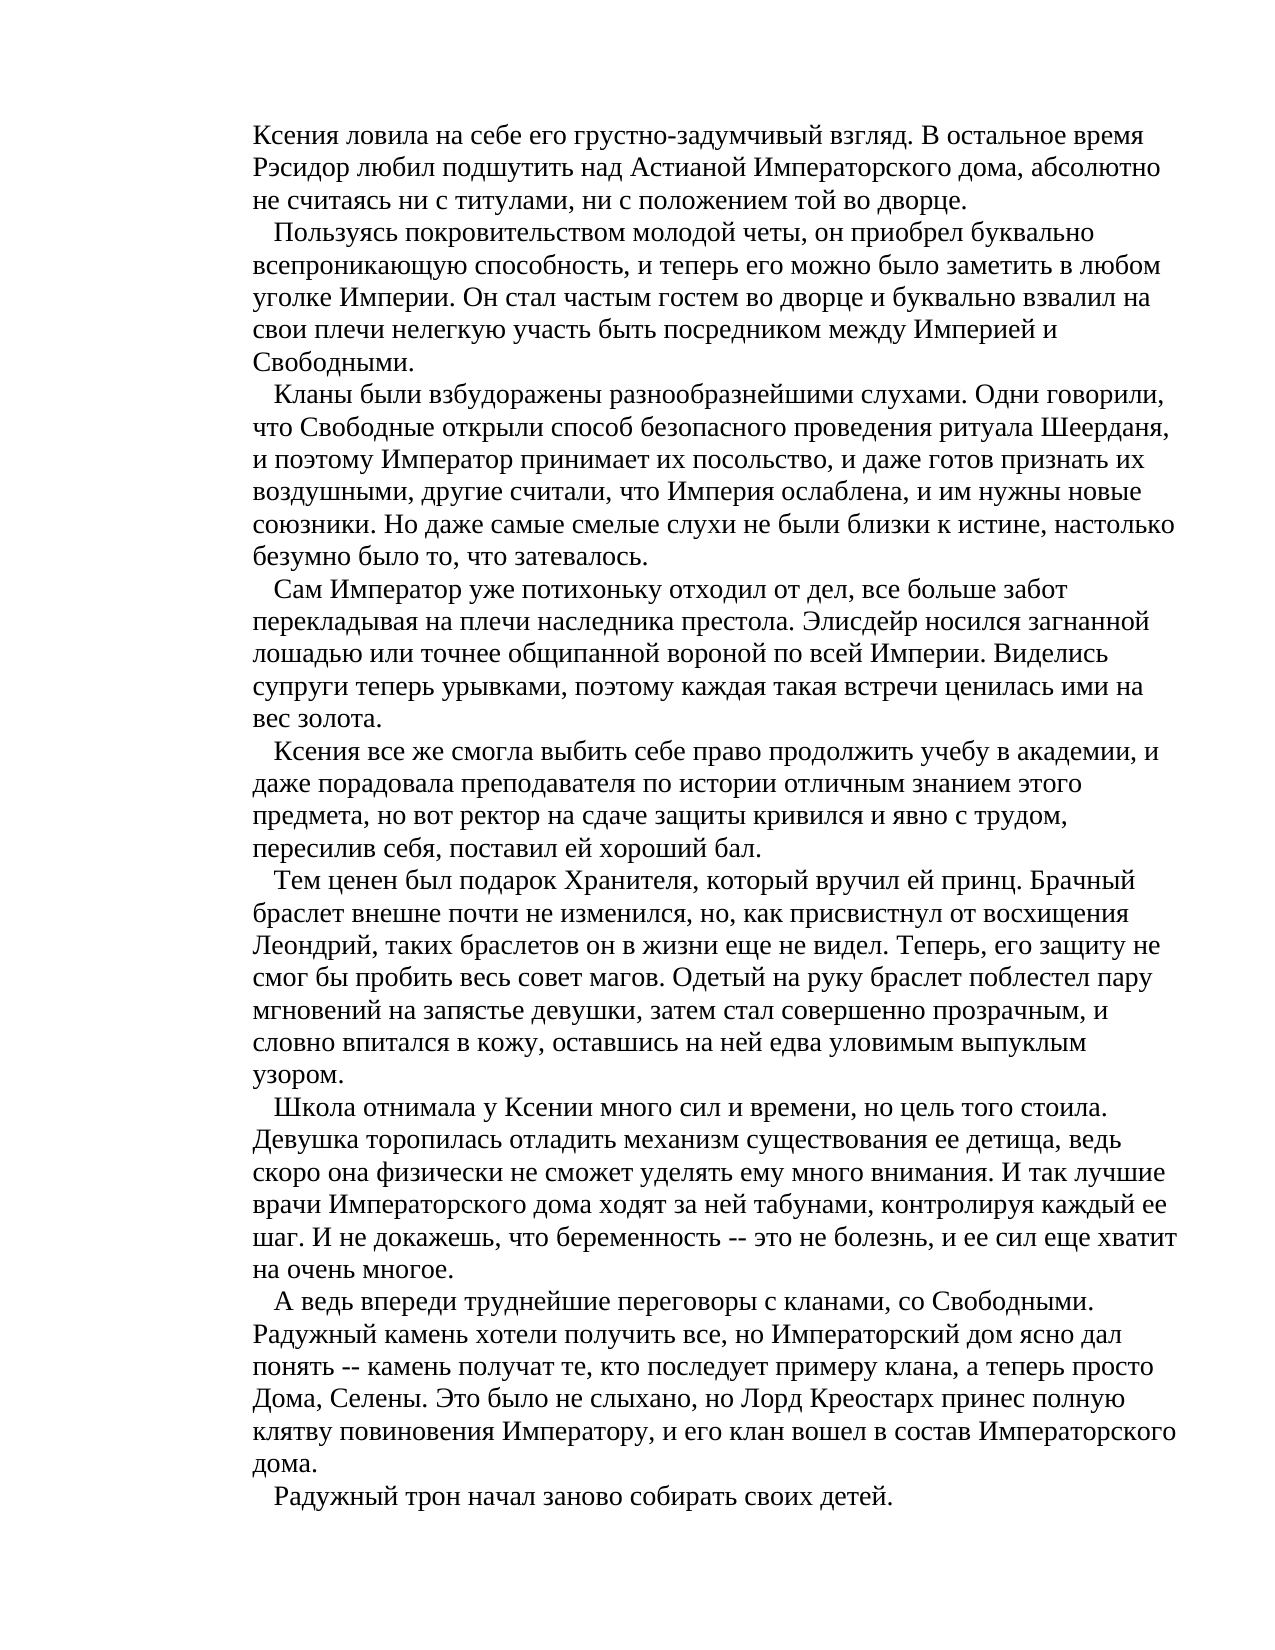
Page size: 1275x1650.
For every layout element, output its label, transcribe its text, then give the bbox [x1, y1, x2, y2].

text Школа отнимала у Ксении много сил и времени, но цель того стоила. Девушка торопилась отладить механизм существования ее детища, ведь скоро она физически не сможет уделять ему много внимания. И так лучшие врачи Императорского дома ходят за ней табунами, контролируя каждый ее шаг. И не докажешь, что беременность -- это не болезнь, и ее сил еще хватит на очень многое. [252, 1090, 1186, 1284]
text Кланы были взбудоражены разнообразнейшими слухами. Одни говорили, что Свободные открыли способ безопасного проведения ритуала Шеерданя, и поэтому Император принимает их посольство, и даже готов признать их воздушными, другие считали, что Империя ослаблена, и им нужны новые союзники. Но даже самые смелые слухи не были близки к истине, настолько безумно было то, что затевалось. [252, 377, 1186, 572]
text А ведь впереди труднейшие переговоры с кланами, со Свободными. Радужный камень хотели получить все, но Императорский дом ясно дал понять -- камень получат те, кто последует примеру клана, а теперь просто Дома, Селены. Это было не слыхано, но Лорд Креостарх принес полную клятву повиновения Императору, и его клан вошел в состав Императорского дома. [252, 1284, 1186, 1479]
text Тем ценен был подарок Хранителя, который вручил ей принц. Брачный браслет внешне почти не изменился, но, как присвистнул от восхищения Леондрий, таких браслетов он в жизни еще не видел. Теперь, его защиту не смог бы пробить весь совет магов. Одетый на руку браслет поблестел пару мгновений на запястье девушки, затем стал совершенно прозрачным, и словно впитался в кожу, оставшись на ней едва уловимым выпуклым узором. [252, 863, 1186, 1090]
text Ксения все же смогла выбить себе право продолжить учебу в академии, и даже порадовала преподавателя по истории отличным знанием этого предмета, но вот ректор на сдаче защиты кривился и явно с трудом, пересилив себя, поставил ей хороший бал. [252, 734, 1186, 863]
text Сам Император уже потихоньку отходил от дел, все больше забот перекладывая на плечи наследника престола. Элисдейр носился загнанной лошадью или точнее общипанной вороной по всей Империи. Виделись супруги теперь урывками, поэтому каждая такая встречи ценилась ими на вес золота. [252, 572, 1186, 734]
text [252, 118, 1186, 215]
text Радужный трон начал заново собирать своих детей. [252, 1479, 1186, 1511]
text Пользуясь покровительством молодой четы, он приобрел буквально всепроникающую способность, и теперь его можно было заметить в любом уголке Империи. Он стал частым гостем во дворце и буквально взвалил на свои плечи нелегкую участь быть посредником между Империей и Свободными. [252, 215, 1186, 377]
